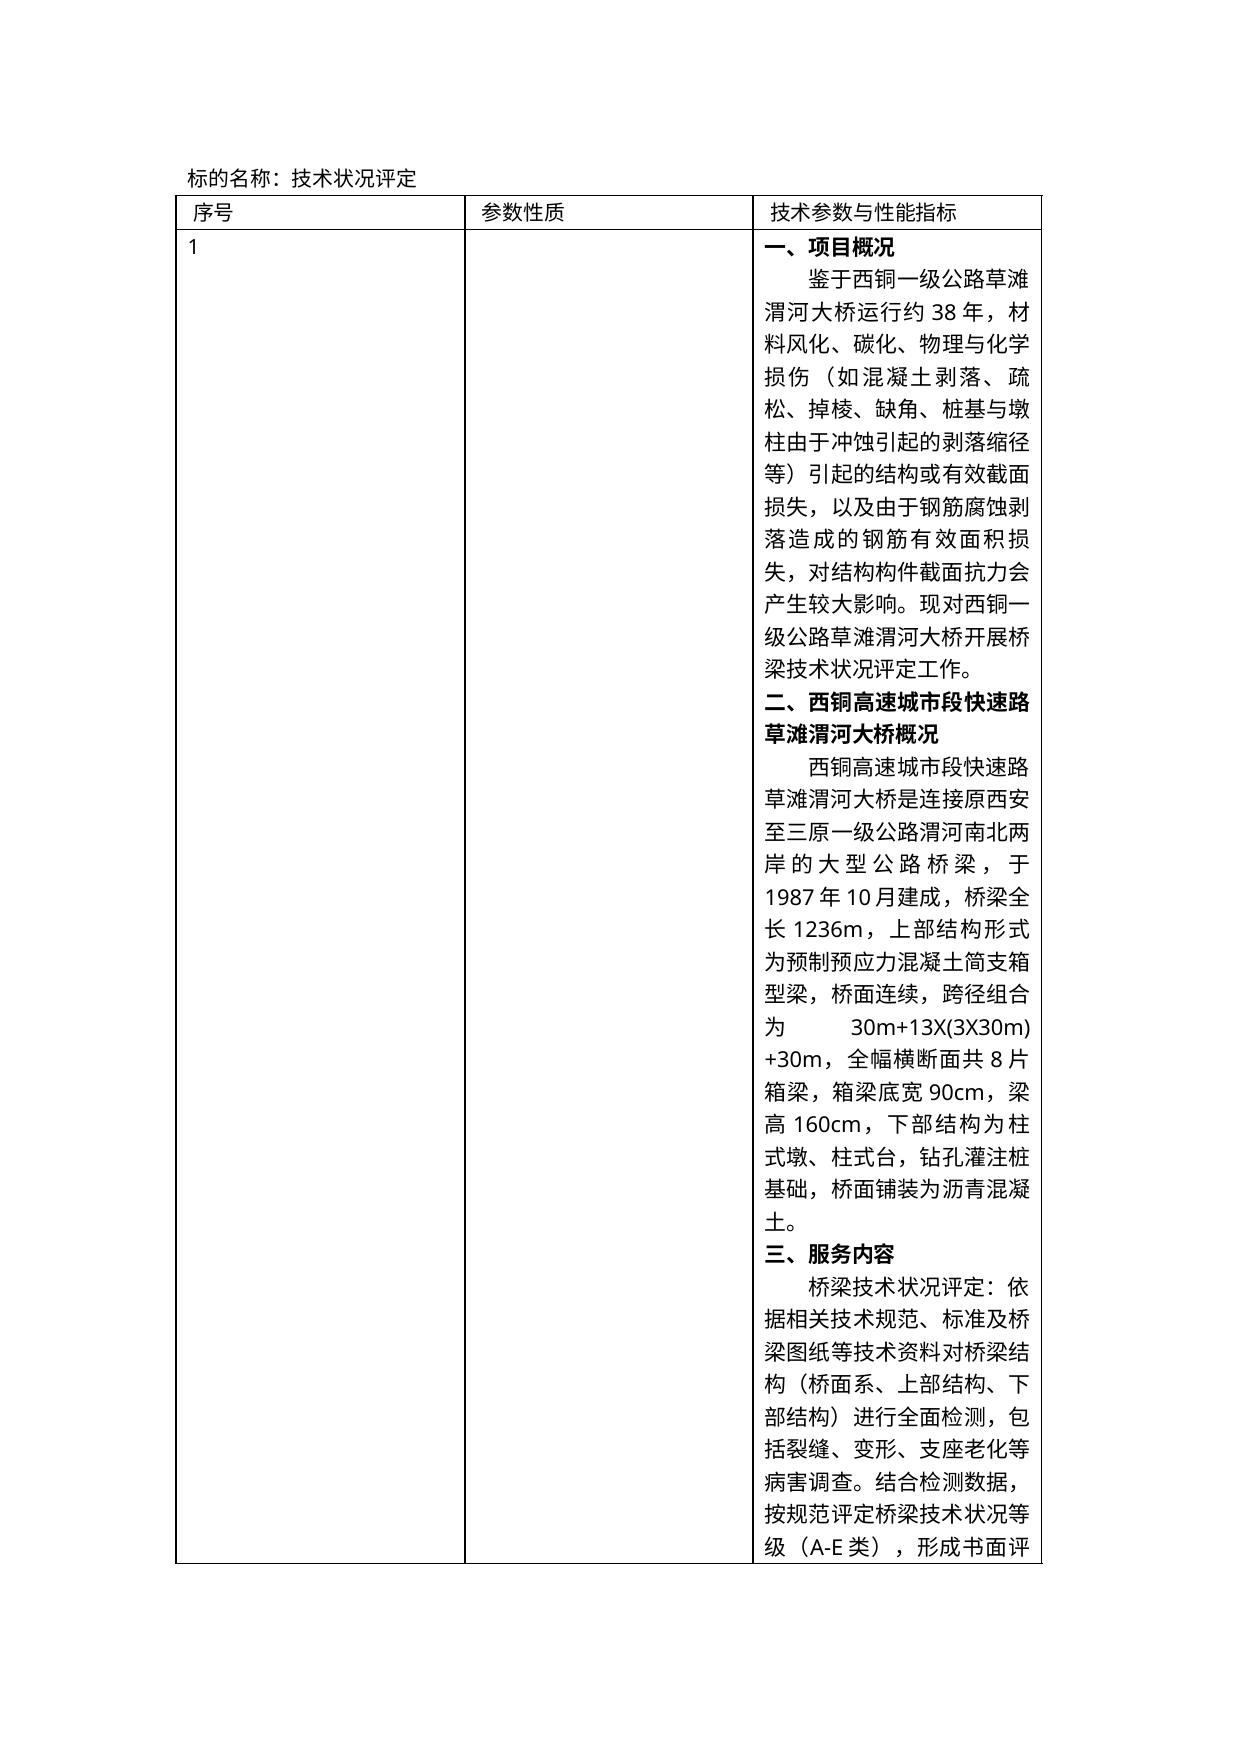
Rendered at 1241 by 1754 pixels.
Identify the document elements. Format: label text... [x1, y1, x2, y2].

table_cell [466, 230, 752, 1563]
table_header 参数性质 [466, 196, 752, 228]
table_header 序号 [177, 196, 464, 228]
table_header 技术参数与性能指标 [754, 196, 1041, 228]
text 标的名称：技术状况评定 [187, 162, 1053, 194]
table_cell 1 [177, 230, 464, 1563]
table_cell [754, 230, 1041, 1563]
